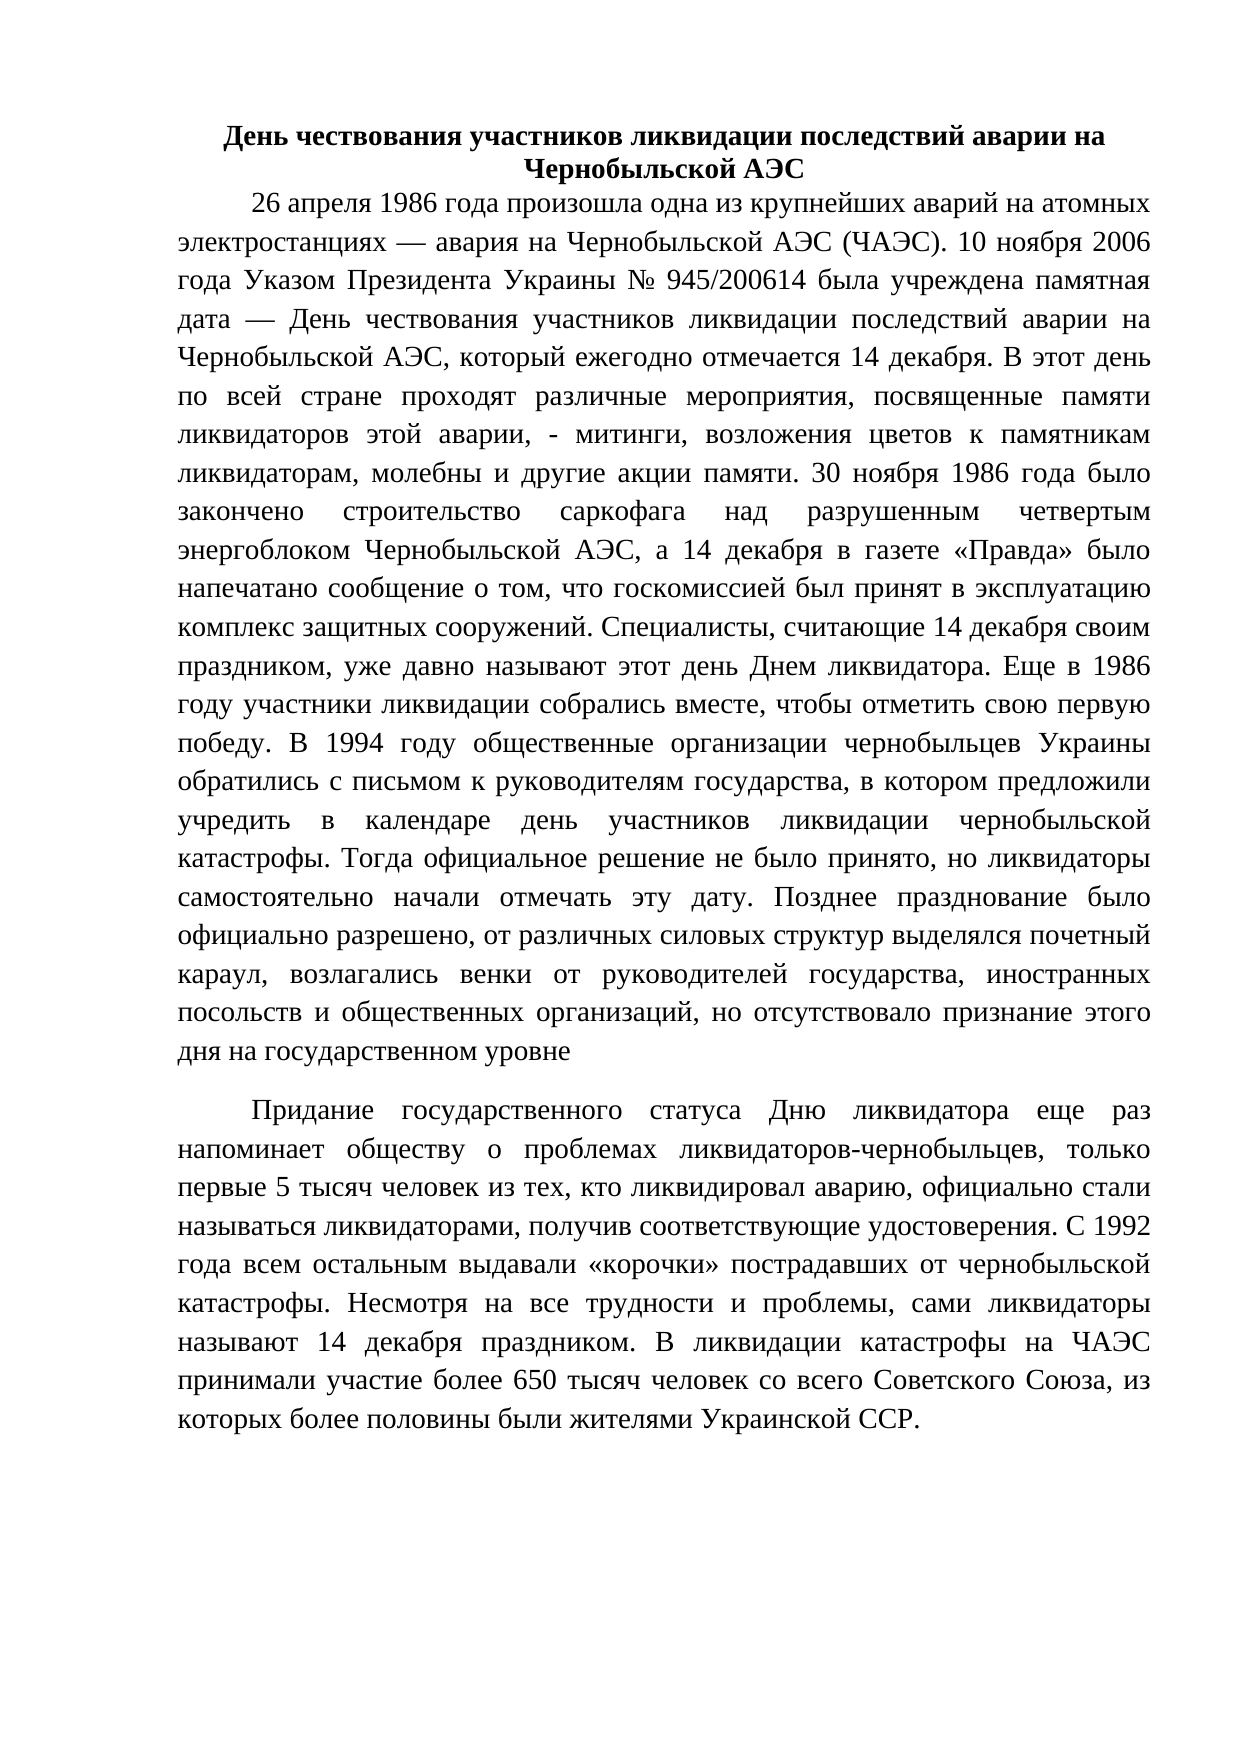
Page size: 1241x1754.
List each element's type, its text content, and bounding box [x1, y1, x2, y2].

text Придание государственного статуса Дню ликвидатора еще раз напоминает обществу о проблемах ликвидаторов-чернобыльцев, только первые 5 тысяч человек из тех, кто ликвидировал аварию, официально стали называться ликвидаторами, получив соответствующие удостоверения. С 1992 года всем остальным выдавали «корочки» пострадавших от чернобыльской катастрофы. Несмотря на все трудности и проблемы, сами ликвидаторы называют 14 декабря праздником. В ликвидации катастрофы на ЧАЭС принимали участие более 650 тысяч человек со всего Советского Союза, из которых более половины были жителями Украинской ССР. [177, 1092, 1152, 1434]
text 26 апреля 1986 года произошла одна из крупнейших аварий на атомных электростанциях — авария на Чернобыльской АЭС (ЧАЭС). 10 ноября 2006 года Указом Президента Украины № 945/200614 была учреждена памятная дата — День чествования участников ликвидации последствий аварии на Чернобыльской АЭС, который ежегодно отмечается 14 декабря. В этот день по всей стране проходят различные мероприятия, посвященные памяти ликвидаторов этой аварии, - митинги, возложения цветов к памятникам ликвидаторам, молебны и другие акции памяти. 30 ноября 1986 года было закончено строительство саркофага над разрушенным четвертым энергоблоком Чернобыльской АЭС, а 14 декабря в газете «Правда» было напечатано сообщение о том, что госкомиссией был принят в эксплуатацию комплекс защитных сооружений. Специалисты, считающие 14 декабря своим праздником, уже давно называют этот день Днем ликвидатора. Еще в 1986 году участники ликвидации собрались вместе, чтобы отметить свою первую победу. В 1994 году общественные организации чернобыльцев Украины обратились с письмом к руководителям государства, в котором предложили учредить в календаре день участников ликвидации чернобыльской катастрофы. Тогда официальное решение не было принято, но ликвидаторы самостоятельно начали отмечать эту дату. Позднее празднование было официально разрешено, от различных силовых структур выделялся почетный караул, возлагались венки от руководителей государства, иностранных посольств и общественных организаций, но отсутствовало признание этого дня на государственном уровне [177, 185, 1152, 1067]
text День чествования участников ликвидации последствий аварии на Чернобыльской АЭС [177, 118, 1152, 185]
